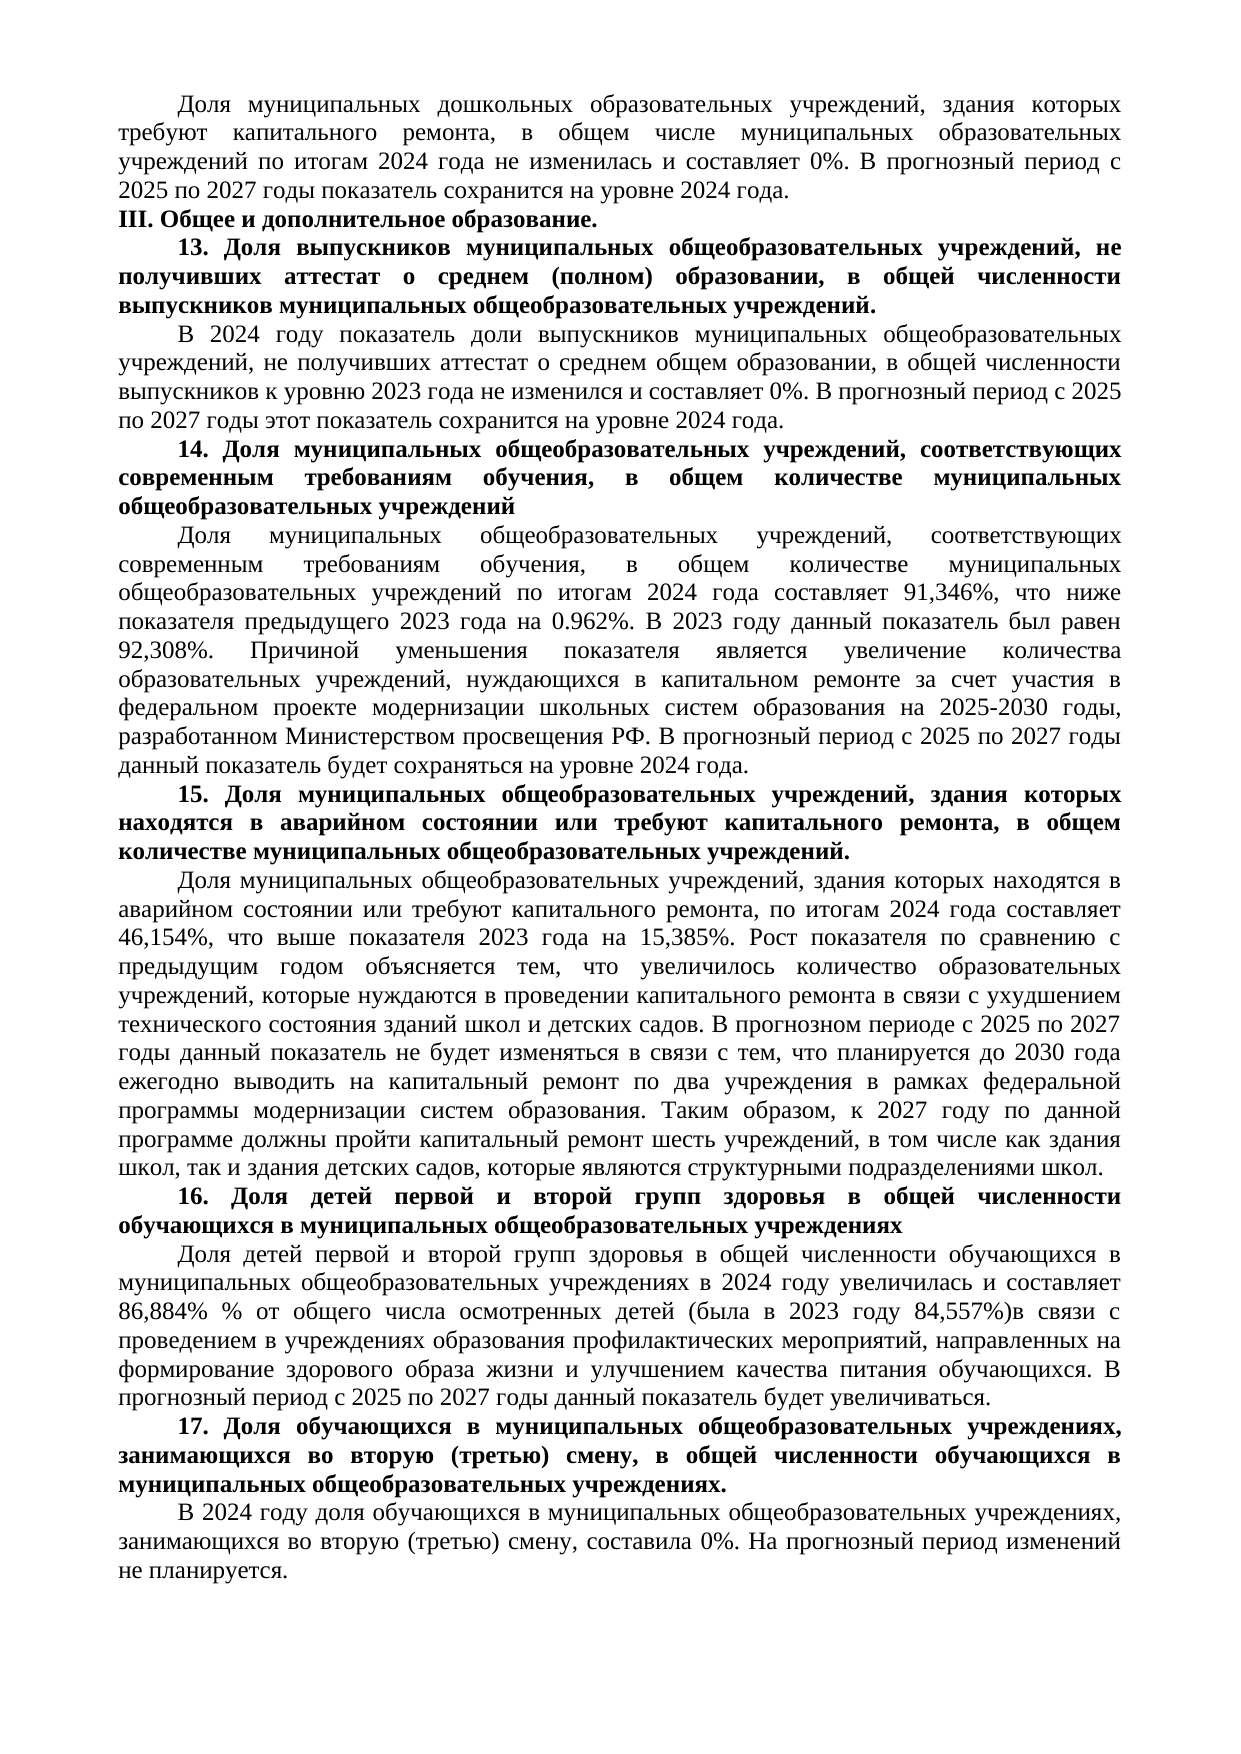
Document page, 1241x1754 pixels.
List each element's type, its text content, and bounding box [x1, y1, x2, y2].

text 14. Доля муниципальных общеобразовательных учреждений, соответствующих современным требованиям обучения, в общем количестве муниципальных общеобразовательных учреждений [118, 434, 1122, 520]
text Доля детей первой и второй групп здоровья в общей численности обучающихся в муниципальных общеобразовательных учреждениях в 2024 году увеличилась и составляет 86,884% % от общего числа осмотренных детей (была в 2023 году 84,557%)в связи с проведением в учреждениях образования профилактических мероприятий, направленных на формирование здорового образа жизни и улучшением качества питания обучающихся. В прогнозный период с 2025 по 2027 годы данный показатель будет увеличиваться. [118, 1239, 1122, 1411]
text Доля муниципальных общеобразовательных учреждений, здания которых находятся в аварийном состоянии или требуют капитального ремонта, по итогам 2024 года составляет 46,154%, что выше показателя 2023 года на 15,385%. Рост показателя по сравнению с предыдущим годом объясняется тем, что увеличилось количество образовательных учреждений, которые нуждаются в проведении капитального ремонта в связи с ухудшением технического состояния зданий школ и детских садов. В прогнозном периоде с 2025 по 2027 годы данный показатель не будет изменяться в связи с тем, что планируется до 2030 года ежегодно выводить на капитальный ремонт по два учреждения в рамках федеральной программы модернизации систем образования. Таким образом, к 2027 году по данной программе должны пройти капитальный ремонт шесть учреждений, в том числе как здания школ, так и здания детских садов, которые являются структурными подразделениями школ. [118, 865, 1122, 1181]
text 16. Доля детей первой и второй групп здоровья в общей численности обучающихся в муниципальных общеобразовательных учреждениях [118, 1181, 1122, 1239]
text Доля муниципальных общеобразовательных учреждений, соответствующих современным требованиям обучения, в общем количестве муниципальных общеобразовательных учреждений по итогам 2024 года составляет 91,346%, что ниже показателя предыдущего 2023 года на 0.962%. В 2023 году данный показатель был равен 92,308%. Причиной уменьшения показателя является увеличение количества образовательных учреждений, нуждающихся в капитальном ремонте за счет участия в федеральном проекте модернизации школьных систем образования на 2025-2030 годы, разработанном Министерством просвещения РФ. В прогнозный период с 2025 по 2027 годы данный показатель будет сохраняться на уровне 2024 года. [118, 520, 1122, 779]
text В 2024 году показатель доли выпускников муниципальных общеобразовательных учреждений, не получивших аттестат о среднем общем образовании, в общей численности выпускников к уровню 2023 года не изменился и составляет 0%. В прогнозный период с 2025 по 2027 годы этот показатель сохранится на уровне 2024 года. [118, 319, 1122, 434]
text 13. Доля выпускников муниципальных общеобразовательных учреждений, не получивших аттестат о среднем (полном) образовании, в общей численности выпускников муниципальных общеобразовательных учреждений. [118, 232, 1122, 319]
text 17. Доля обучающихся в муниципальных общеобразовательных учреждениях, занимающихся во вторую (третью) смену, в общей численности обучающихся в муниципальных общеобразовательных учреждениях. [118, 1411, 1122, 1497]
text Доля муниципальных дошкольных образовательных учреждений, здания которых требуют капитального ремонта, в общем числе муниципальных образовательных учреждений по итогам 2024 года не изменилась и составляет 0%. В прогнозный период с 2025 по 2027 годы показатель сохранится на уровне 2024 года. [118, 89, 1122, 204]
text 15. Доля муниципальных общеобразовательных учреждений, здания которых находятся в аварийном состоянии или требуют капитального ремонта, в общем количестве муниципальных общеобразовательных учреждений. [118, 779, 1122, 865]
text В 2024 году доля обучающихся в муниципальных общеобразовательных учреждениях, занимающихся во вторую (третью) смену, составила 0%. На прогнозный период изменений не планируется. [118, 1497, 1122, 1584]
text III. Общее и дополнительное образование. [118, 204, 1122, 232]
